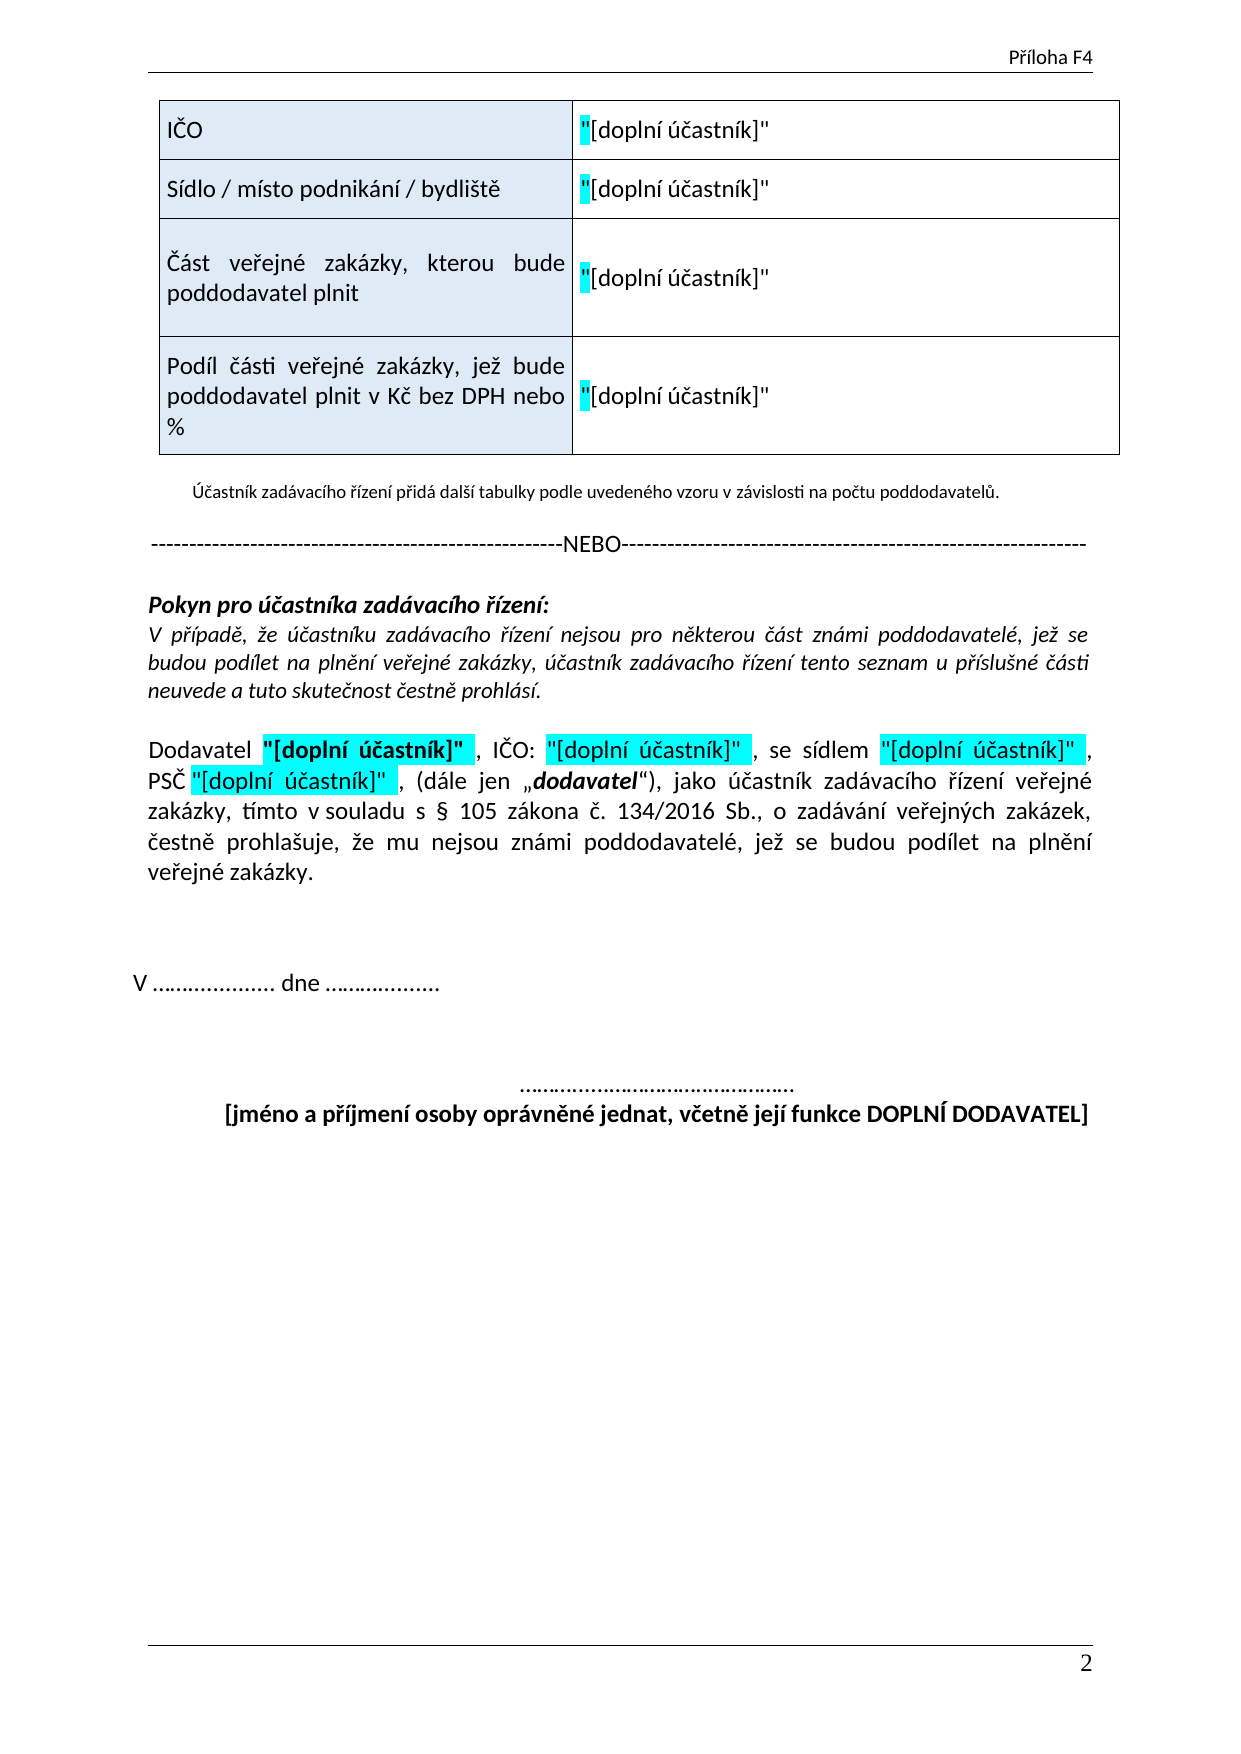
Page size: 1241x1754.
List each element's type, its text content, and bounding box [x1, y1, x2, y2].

list Účastník zadávacího řízení přidá další tabulky podle uvedeného vzoru v závislosti na počtu poddodavatelů. [192, 480, 1122, 503]
table_cell [573, 160, 1119, 218]
table_cell Podíl části veřejné zakázky, jež bude poddodavatel plnit v Kč bez DPH nebo % [160, 337, 572, 454]
text Dodavatel , IČO: , se sídlem , PSČ , (dále jen „dodavatel“), jako účastník zadávacího řízení veřejné zakázky, tímto v souladu s § 105 zákona č. 134/2016 Sb., o zadávání veřejných zakázek, čestně prohlašuje, že mu nejsou známi poddodavatelé, jež se budou podílet na plnění veřejné zakázky. [148, 734, 1093, 887]
text ------------------------------------------------------NEBO------------------------------------------------------------- [148, 528, 1093, 559]
table_cell [573, 219, 1119, 336]
table_cell Část veřejné zakázky, kterou bude poddodavatel plnit [160, 219, 572, 336]
text V …….............. dne ……….......... [133, 967, 1122, 998]
table_cell [573, 337, 1119, 454]
text ………......……………..…………… [221, 1068, 1093, 1098]
table_cell IČO [160, 101, 572, 159]
text [jméno a příjmení osoby oprávněné jednat, včetně její funkce DOPLNÍ DODAVATEL] [221, 1098, 1093, 1129]
text V případě, že účastníku zadávacího řízení nejsou pro některou část známi poddodavatelé, jež se budou podílet na plnění veřejné zakázky, účastník zadávacího řízení tento seznam u příslušné části neuvede a tuto skutečnost čestně prohlásí. [148, 620, 1093, 704]
table_cell Sídlo / místo podnikání / bydliště [160, 160, 572, 218]
text Pokyn pro účastníka zadávacího řízení: [148, 589, 1093, 620]
table_cell [573, 101, 1119, 159]
